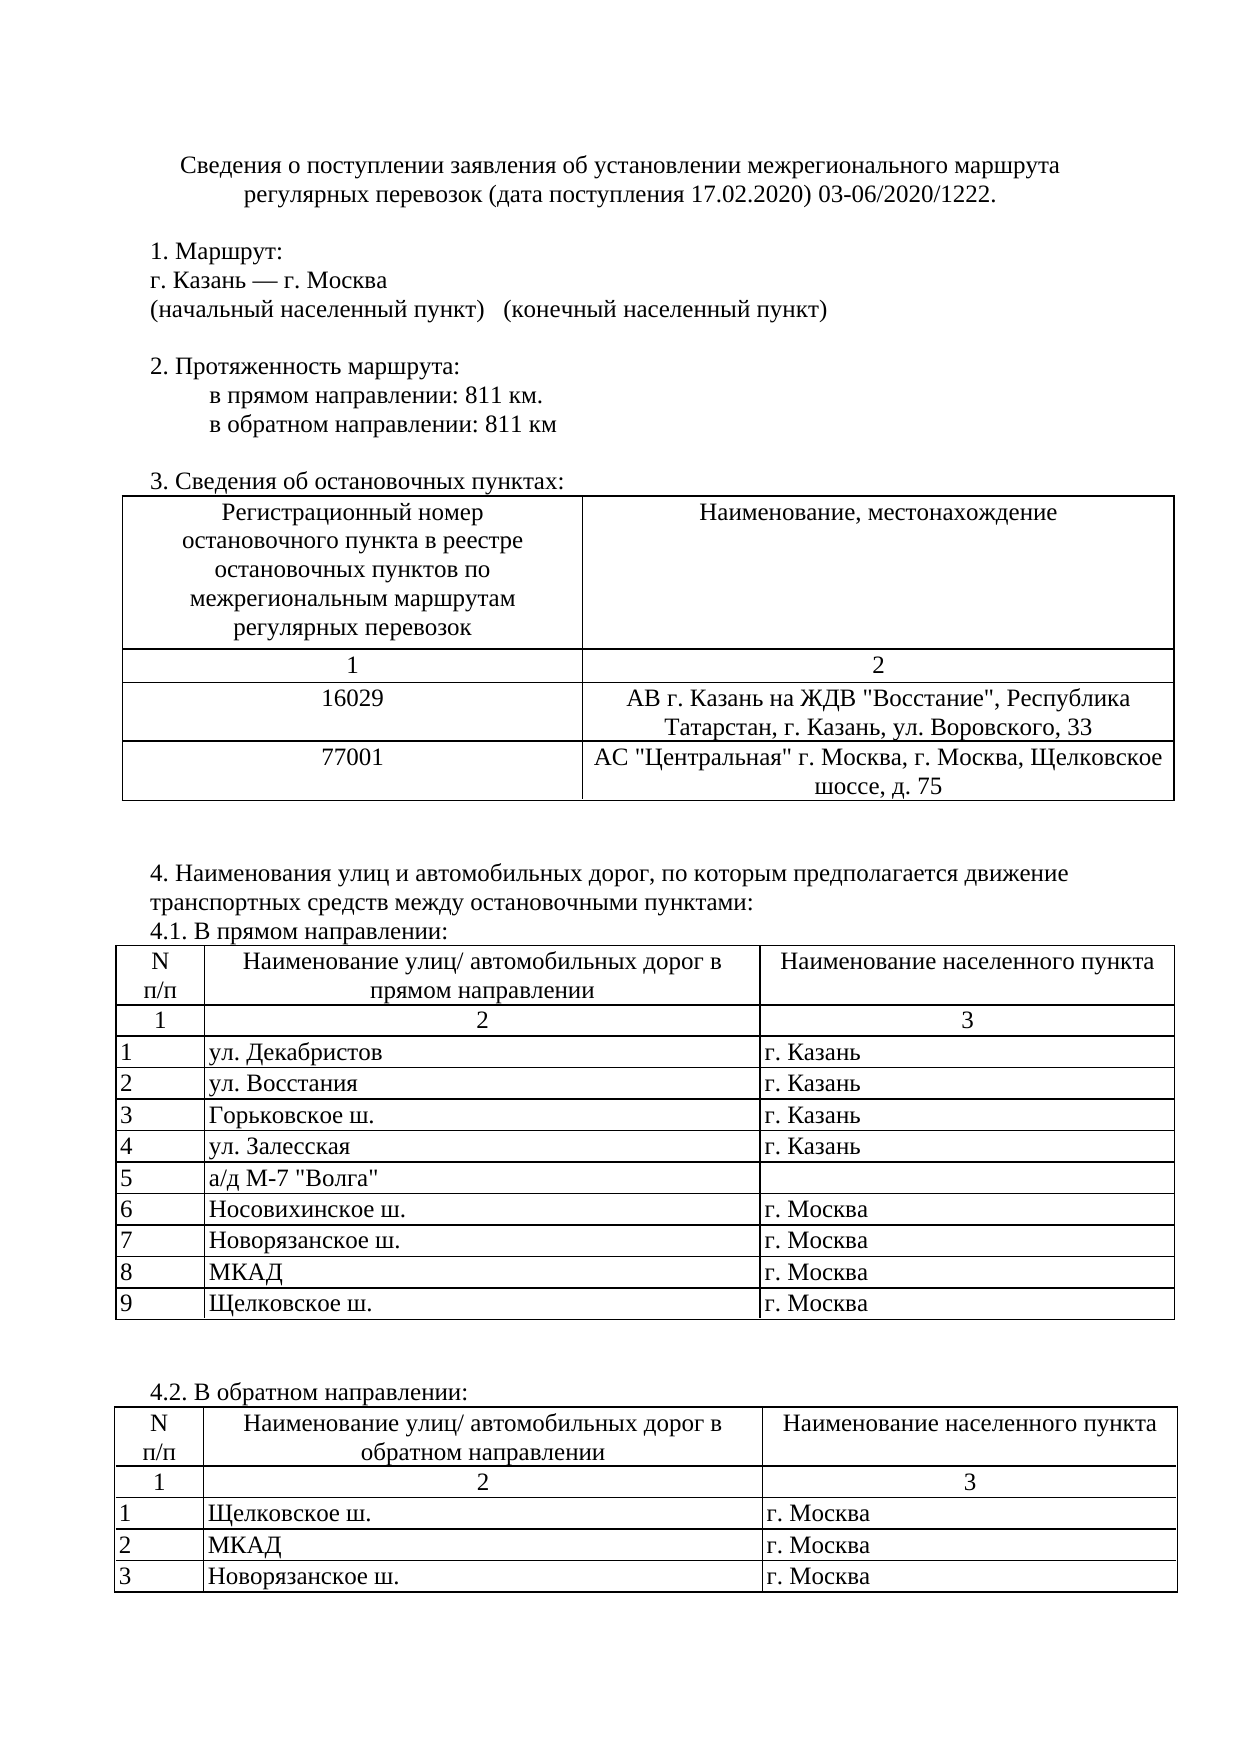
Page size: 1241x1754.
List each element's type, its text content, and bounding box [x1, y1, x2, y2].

table_cell 5 [117, 1163, 204, 1193]
text 4.2. В обратном направлении: [150, 1377, 1090, 1406]
table_header Регистрационный номер остановочного пункта в реестре остановочных пунктов по межрегиональным маршрутам регулярных перевозок [123, 497, 582, 648]
table_cell 9 [117, 1289, 204, 1318]
table_cell 2 [583, 650, 1173, 681]
table_cell Щелковское ш. [204, 1498, 762, 1528]
table_cell ул. Залесская [205, 1131, 759, 1161]
table_cell ул. Декабристов [205, 1037, 759, 1067]
table_cell 3 [117, 1100, 204, 1130]
table_cell 1 [115, 1466, 203, 1497]
table_cell 8 [117, 1257, 204, 1287]
table_cell г. Казань [761, 1037, 1174, 1067]
table_cell Новорязанское ш. [205, 1226, 759, 1256]
table_cell Носовихинское ш. [205, 1194, 759, 1224]
table_cell г. Москва [761, 1194, 1174, 1224]
table_cell 1 [123, 650, 582, 681]
text в обратном направлении: 811 км [150, 409, 1090, 437]
text 1. Маршрут: [150, 236, 1090, 265]
table_cell г. Москва [761, 1257, 1174, 1287]
text Сведения о поступлении заявления об установлении межрегионального маршрута регулярных перевозок (дата поступления 17.02.2020) 03-06/2020/1222. [150, 150, 1090, 207]
table_cell АС "Центральная" г. Москва, г. Москва, Щелковское шоссе, д. 75 [583, 742, 1173, 799]
table_cell а/д М-7 "Волга" [205, 1163, 759, 1193]
table_cell г. Москва [761, 1289, 1174, 1318]
table_header Наименование, местонахождение [583, 497, 1173, 648]
table_header N п/п [115, 1408, 203, 1465]
text 2. Протяженность маршрута: [150, 351, 1090, 380]
table_cell 1 [115, 1498, 203, 1528]
table_cell 3 [761, 1006, 1174, 1035]
table_cell г. Казань [761, 1100, 1174, 1130]
table_cell г. Москва [761, 1226, 1174, 1256]
table_cell 3 [763, 1465, 1177, 1497]
table_cell г. Казань [761, 1131, 1174, 1161]
table_cell 16029 [123, 683, 582, 740]
table_cell 77001 [123, 742, 582, 799]
table_cell 2 [115, 1529, 203, 1560]
table_cell 1 [117, 1037, 204, 1067]
table_cell 2 [205, 1006, 759, 1035]
table_cell 4 [117, 1131, 204, 1161]
table_cell 2 [204, 1467, 762, 1497]
table_header N п/п [117, 946, 204, 1004]
table_cell г. Казань [761, 1068, 1174, 1098]
text 4. Наименования улиц и автомобильных дорог, по которым предполагается движение транспортных средств между остановочными пунктами: [150, 858, 1090, 916]
table_cell 3 [115, 1561, 203, 1591]
table_cell МКАД [204, 1530, 762, 1560]
text (начальный населенный пункт) (конечный населенный пункт) [150, 294, 1090, 322]
text в прямом направлении: 811 км. [150, 380, 1090, 409]
table_cell г. Москва [763, 1497, 1177, 1528]
table_header Наименование улиц/ автомобильных дорог в прямом направлении [205, 946, 759, 1004]
text г. Казань — г. Москва [150, 265, 1090, 294]
table_cell 6 [117, 1194, 204, 1224]
table_cell ул. Восстания [205, 1068, 759, 1098]
text 3. Сведения об остановочных пунктах: [150, 466, 1090, 495]
table_cell Новорязанское ш. [204, 1561, 762, 1591]
table_cell г. Москва [763, 1560, 1177, 1591]
table_cell 7 [117, 1226, 204, 1256]
table_cell МКАД [205, 1257, 759, 1287]
table_cell г. Москва [763, 1528, 1177, 1560]
table_cell Щелковское ш. [205, 1289, 759, 1318]
table_cell АВ г. Казань на ЖДВ "Восстание", Республика Татарстан, г. Казань, ул. Воровского, 33 [583, 683, 1173, 740]
table_cell [761, 1163, 1174, 1193]
table_cell Горьковское ш. [205, 1100, 759, 1130]
table_header Наименование населенного пункта [761, 946, 1174, 1004]
table_cell 2 [117, 1068, 204, 1098]
table_cell 1 [117, 1006, 204, 1035]
table_header Наименование улиц/ автомобильных дорог в обратном направлении [204, 1408, 762, 1465]
table_header Наименование населенного пункта [763, 1408, 1177, 1465]
text 4.1. В прямом направлении: [150, 916, 1090, 945]
